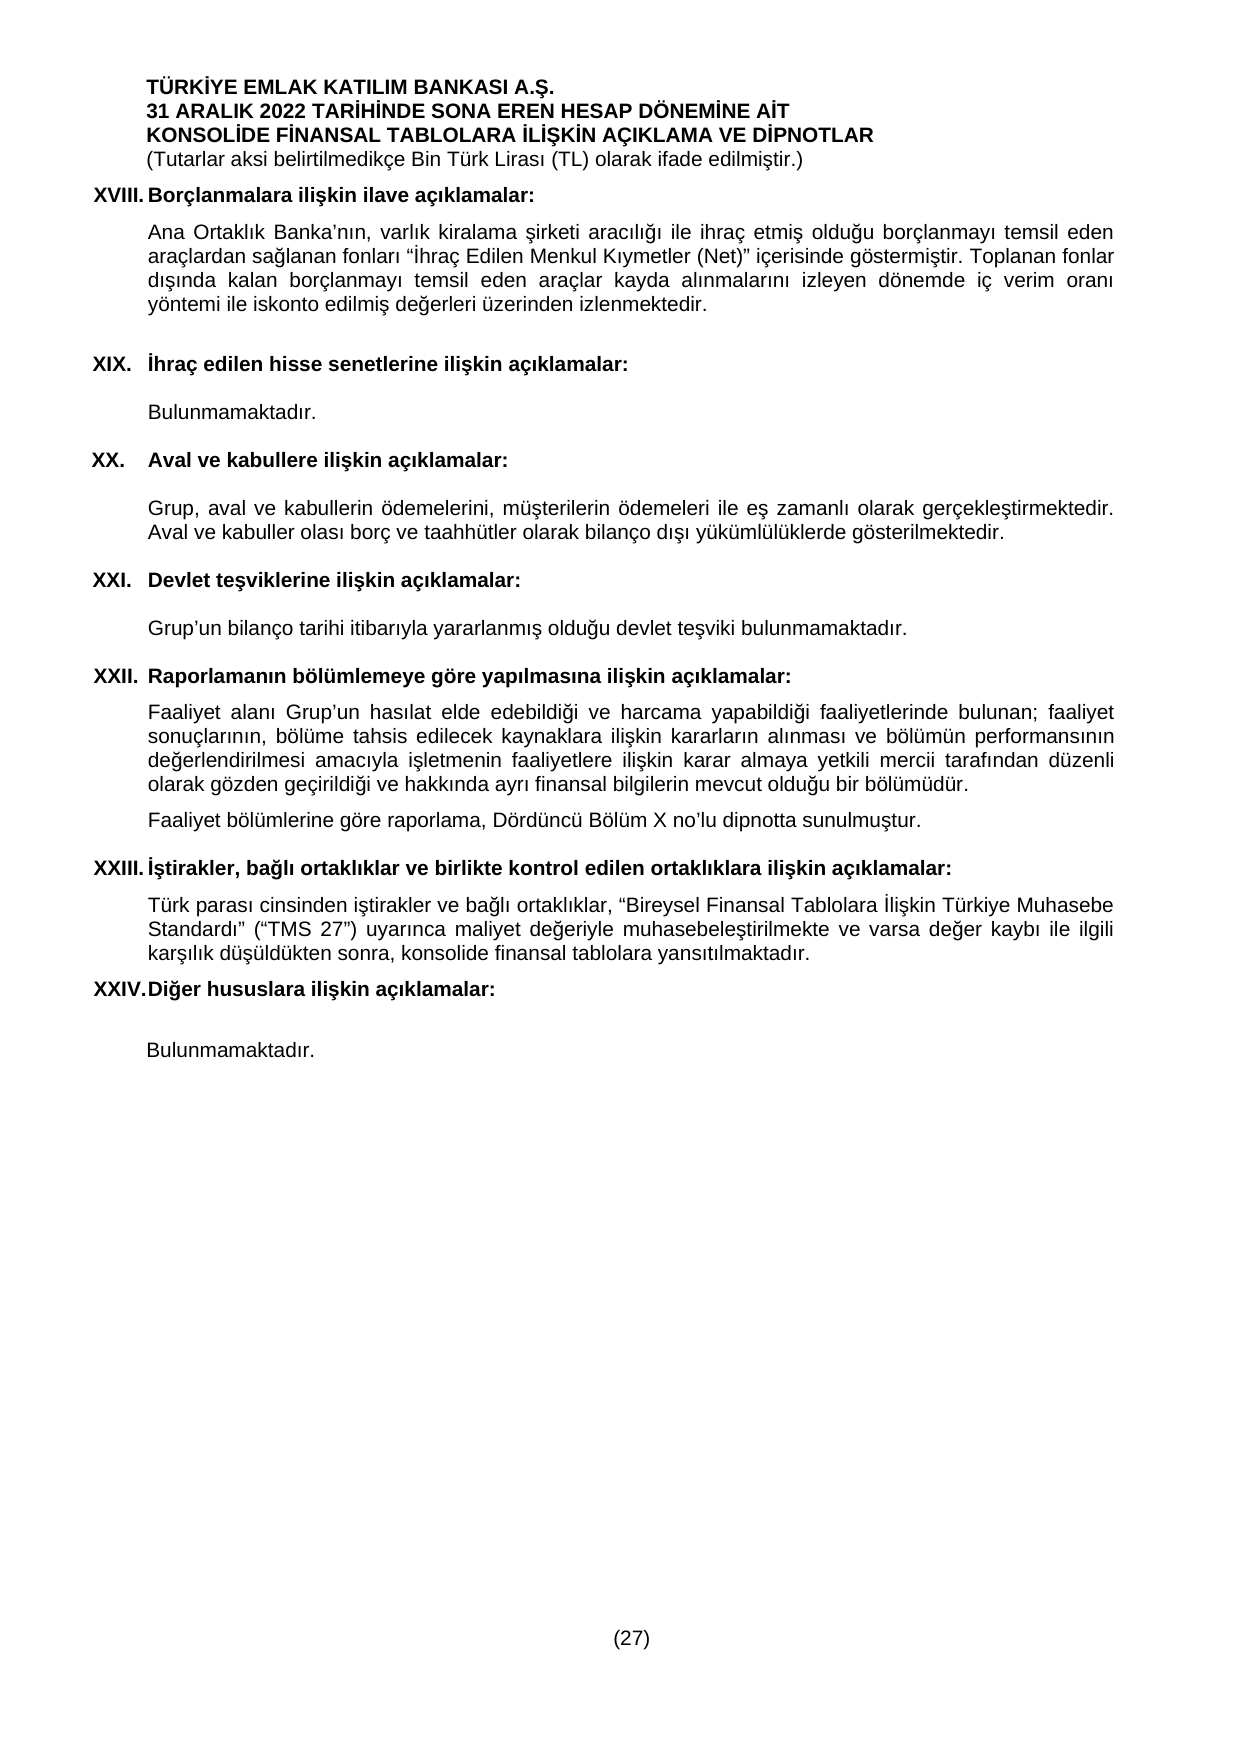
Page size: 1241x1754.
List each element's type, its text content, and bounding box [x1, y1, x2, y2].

text Grup, aval ve kabullerin ödemelerini, müşterilerin ödemeleri ile eş zamanlı olarak gerçekleştirmektedir. Aval ve kabuller olası borç ve taahhütler olarak bilanço dışı yükümlülüklerde gösterilmektedir. [148, 496, 1116, 544]
text Faaliyet alanı Grup’un hasılat elde edebildiği ve harcama yapabildiği faaliyetlerinde bulunan; faaliyet sonuçlarının, bölüme tahsis edilecek kaynaklara ilişkin kararların alınması ve bölümün performansının değerlendirilmesi amacıyla işletmenin faaliyetlere ilişkin karar almaya yetkili mercii tarafından düzenli olarak gözden geçirildiği ve hakkında ayrı finansal bilgilerin mevcut olduğu bir bölümüdür. [148, 700, 1116, 796]
text XX. Aval ve kabullere ilişkin açıklamalar: [91, 448, 1116, 472]
text XXII. Raporlamanın bölümlemeye göre yapılmasına ilişkin açıklamalar: [93, 663, 1116, 687]
text XXIV. Diğer hususlara ilişkin açıklamalar: [93, 977, 1116, 1001]
text XXI. Devlet teşviklerine ilişkin açıklamalar: [89, 568, 1116, 592]
text Grup’un bilanço tarihi itibarıyla yararlanmış olduğu devlet teşviki bulunmamaktadır. [148, 616, 1116, 639]
text XVIII. Borçlanmalara ilişkin ilave açıklamalar: [93, 183, 1116, 207]
text Ana Ortaklık Banka’nın, varlık kiralama şirketi aracılığı ile ihraç etmiş olduğu borçlanmayı temsil eden araçlardan sağlanan fonları “İhraç Edilen Menkul Kıymetler (Net)” içerisinde göstermiştir. Toplanan fonlar dışında kalan borçlanmayı temsil eden araçlar kayda alınmalarını izleyen dönemde iç verim oranı yöntemi ile iskonto edilmiş değerleri üzerinden izlenmektedir. [148, 220, 1116, 316]
text XXIII. İştirakler, bağlı ortaklıklar ve birlikte kontrol edilen ortaklıklara ilişkin açıklamalar: [93, 856, 1116, 880]
text Faaliyet bölümlerine göre raporlama, Dördüncü Bölüm X no’lu dipnotta sunulmuştur. [148, 808, 1116, 832]
text Türk parası cinsinden iştirakler ve bağlı ortaklıklar, “Bireysel Finansal Tablolara İlişkin Türkiye Muhasebe Standardı” (“TMS 27”) uyarınca maliyet değeriyle muhasebeleştirilmekte ve varsa değer kaybı ile ilgili karşılık düşüldükten sonra, konsolide finansal tablolara yansıtılmaktadır. [148, 893, 1116, 964]
text XIX. İhraç edilen hisse senetlerine ilişkin açıklamalar: [92, 352, 1116, 376]
text Bulunmamaktadır. [148, 400, 1116, 424]
text Bulunmamaktadır. [146, 1037, 1116, 1061]
